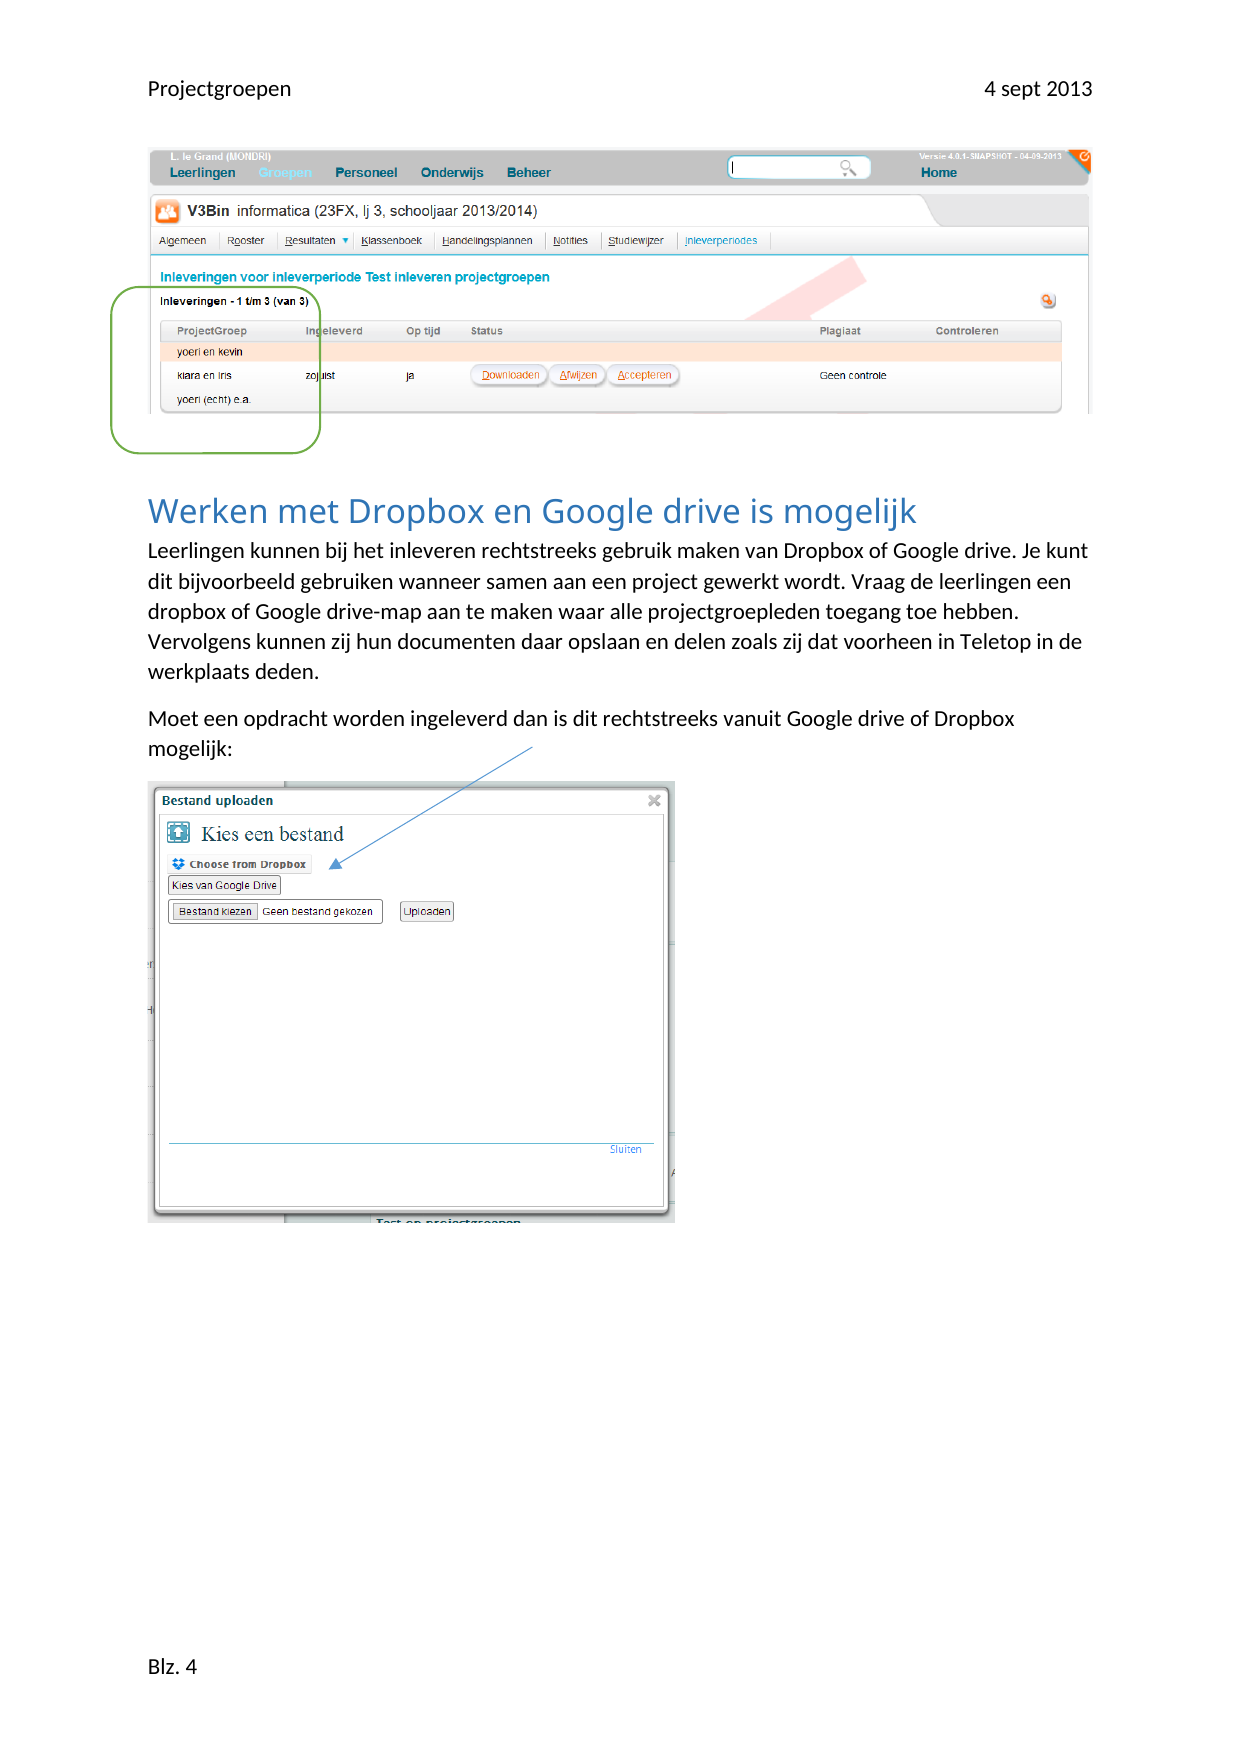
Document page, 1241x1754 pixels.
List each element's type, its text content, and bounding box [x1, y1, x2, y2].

subtitle Werken met Dropbox en Google drive is mogelijk [148, 488, 1093, 533]
picture [147, 289, 319, 414]
picture [147, 147, 1093, 414]
picture [147, 781, 675, 1223]
text Leerlingen kunnen bij het inleveren rechtstreeks gebruik maken van Dropbox of Google drive. Je kunt dit bijvoorbeeld gebruiken wanneer samen aan een project gewerkt wordt. Vraag de leerlingen een dropbox of Google drive-map aan te maken waar alle projectgroepleden toegang toe hebben. Vervolgens kunnen zij hun documenten daar opslaan en delen zoals zij dat voorheen in Teletop in de werkplaats deden. [148, 537, 1093, 685]
text Moet een opdracht worden ingeleverd dan is dit rechtstreeks vanuit Google drive of Dropbox mogelijk: [148, 704, 1093, 762]
